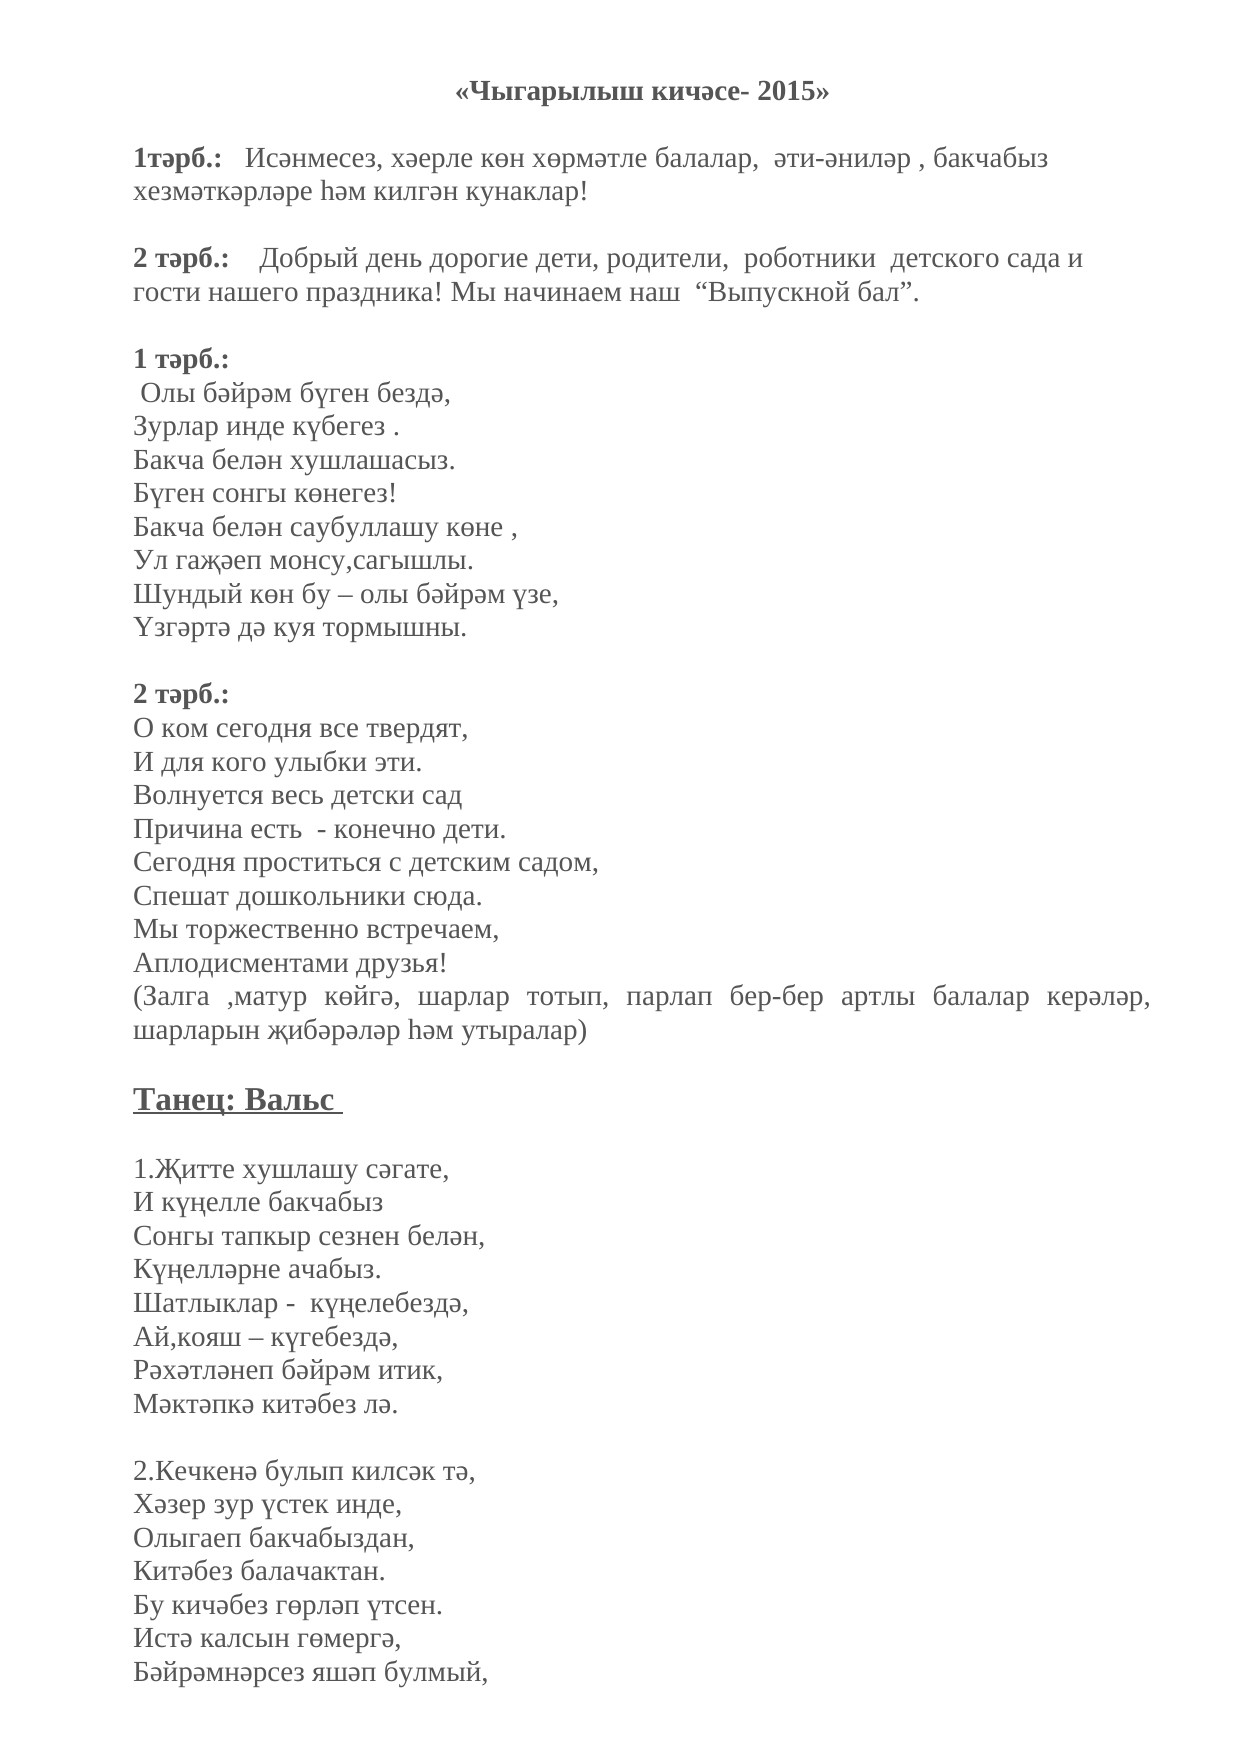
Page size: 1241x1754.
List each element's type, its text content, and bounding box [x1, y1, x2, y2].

text Спешат дошкольники сюда. [133, 878, 1152, 911]
text Ай,кояш – күгебездә, [133, 1319, 1152, 1352]
text Мәктәпкә китәбез лә. [133, 1386, 1152, 1419]
text Бакча белән саубуллашу көне , [133, 509, 1152, 542]
text Бәйрәмнәрсез яшәп булмый, [133, 1654, 1152, 1688]
text Истә калсын гөмергә, [133, 1621, 1152, 1654]
text Мы торжественно встречаем, [133, 911, 1152, 945]
text И для кого улыбки эти. [133, 744, 1152, 777]
text 1 тәрб.: [133, 341, 1152, 375]
text Олы бәйрәм бүген бездә, [133, 375, 1152, 408]
text Олыгаеп бакчабыздан, [133, 1520, 1152, 1553]
text Танец: Вальс [133, 1079, 1152, 1117]
text Күңелләрне ачабыз. [133, 1252, 1152, 1285]
text 2 тәрб.: [133, 677, 1152, 710]
text Хәзер зур үстек инде, [133, 1486, 1152, 1520]
text Бу кичәбез гөрләп үтсен. [133, 1587, 1152, 1621]
text Бакча белән хушлашасыз. [133, 442, 1152, 475]
text Сегодня проститься с детским садом, [133, 844, 1152, 878]
text «Чыгарылыш кичәсе- 2015» [133, 73, 1152, 106]
text О ком сегодня все твердят, [133, 710, 1152, 744]
text Сонгы тапкыр сезнен белән, [133, 1218, 1152, 1252]
text Шундый көн бу – олы бәйрәм үзе, [133, 576, 1152, 609]
text Китәбез балачактан. [133, 1553, 1152, 1587]
text Үзгәртә дә куя тормышны. [133, 609, 1152, 643]
text Зурлар инде күбегез . [133, 408, 1152, 442]
text 2 тәрб.: Добрый день дорогие дети, родители, роботники детского сада и гости нашего праздника! Мы начинаем наш “Выпускной бал”. [133, 241, 1152, 308]
text Бүген сонгы көнегез! [133, 475, 1152, 509]
text И күңелле бакчабыз [133, 1184, 1152, 1218]
text Причина есть - конечно дети. [133, 811, 1152, 844]
text Ул гаҗәеп монсу,сагышлы. [133, 542, 1152, 576]
text Аплодисментами друзья! [133, 945, 1152, 978]
text Рәхәтләнеп бәйрәм итик, [133, 1352, 1152, 1386]
text 1.Җитте хушлашу сәгате, [133, 1151, 1152, 1184]
text 2.Кечкенә булып килсәк тә, [133, 1453, 1152, 1486]
text Шатлыклар - күңелебездә, [133, 1285, 1152, 1319]
text Волнуется весь детски сад [133, 777, 1152, 811]
text (Залга ,матур көйгә, шарлар тотып, парлап бер-бер артлы балалар керәләр, шарларын җибәрәләр һәм утыралар) [133, 978, 1152, 1046]
text 1тәрб.: Исәнмесез, хәерле көн хөрмәтле балалар, әти-әниләр , бакчабыз хезмәткәрләре һәм килгән кунаклар! [133, 140, 1152, 207]
